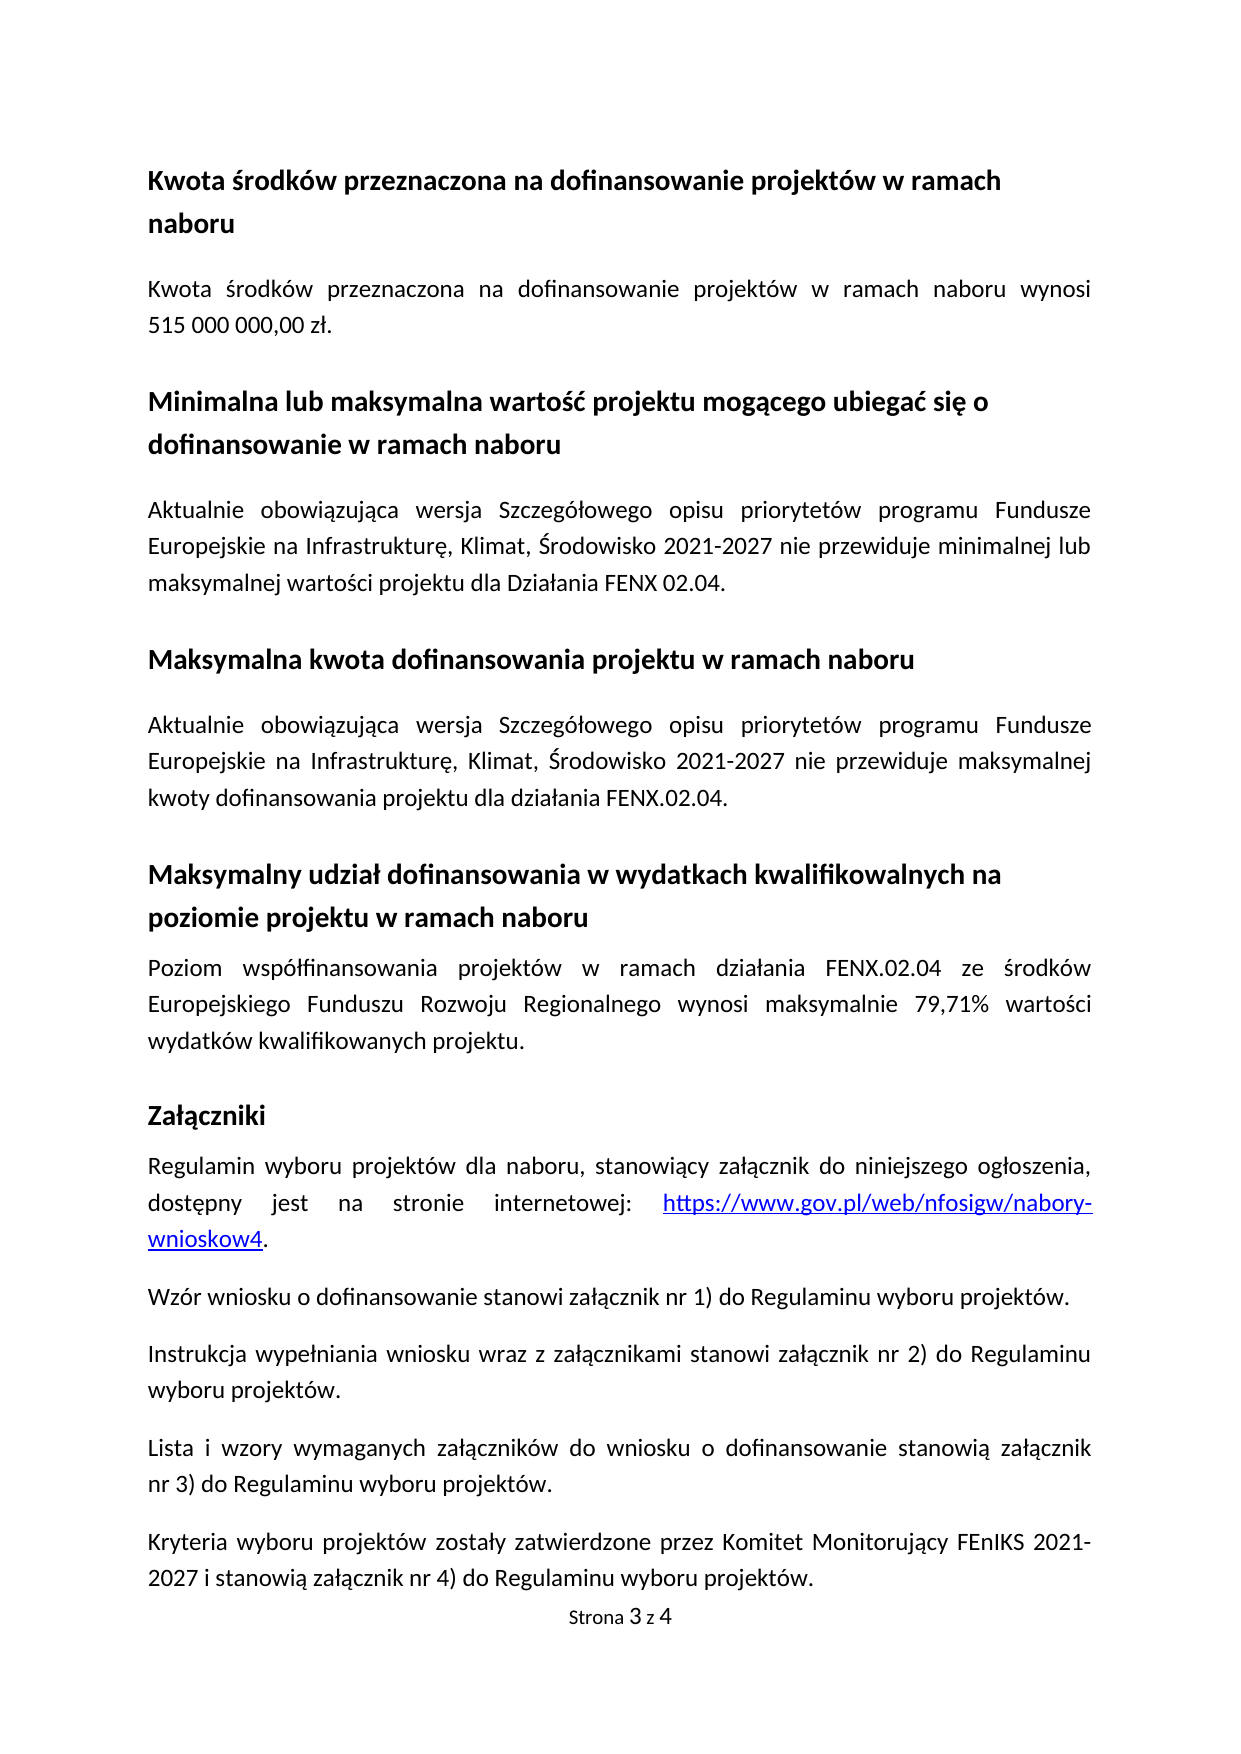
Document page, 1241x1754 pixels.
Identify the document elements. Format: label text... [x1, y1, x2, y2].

subtitle Kwota środków przeznaczona na dofinansowanie projektów w ramach naboru [148, 162, 1092, 241]
text Aktualnie obowiązująca wersja Szczegółowego opisu priorytetów programu Fundusze Europejskie na Infrastrukturę, Klimat, Środowisko 2021-2027 nie przewiduje minimalnej lub maksymalnej wartości projektu dla Działania FENX 02.04. [148, 494, 1092, 598]
subtitle Załączniki [148, 1097, 1092, 1133]
subtitle Maksymalna kwota dofinansowania projektu w ramach naboru [148, 641, 1092, 677]
text Kryteria wyboru projektów zostały zatwierdzone przez Komitet Monitorujący FEnIKS 2021-2027 i stanowią załącznik nr 4) do Regulaminu wyboru projektów. [148, 1526, 1092, 1593]
subtitle Minimalna lub maksymalna wartość projektu mogącego ubiegać się o dofinansowanie w ramach naboru [148, 383, 1092, 462]
text Regulamin wyboru projektów dla naboru, stanowiący załącznik do niniejszego ogłoszenia, dostępny jest na stronie internetowej: https://www.gov.pl/web/nfosigw/nabory-wnioskow4. [148, 1150, 1092, 1254]
text Poziom współfinansowania projektów w ramach działania FENX.02.04 ze środków Europejskiego Funduszu Rozwoju Regionalnego wynosi maksymalnie 79,71% wartości wydatków kwalifikowanych projektu. [148, 952, 1092, 1056]
text Aktualnie obowiązująca wersja Szczegółowego opisu priorytetów programu Fundusze Europejskie na Infrastrukturę, Klimat, Środowisko 2021-2027 nie przewiduje maksymalnej kwoty dofinansowania projektu dla działania FENX.02.04. [148, 709, 1092, 812]
text Wzór wniosku o dofinansowanie stanowi załącznik nr 1) do Regulaminu wyboru projektów. [148, 1281, 1092, 1311]
text Lista i wzory wymaganych załączników do wniosku o dofinansowanie stanowią załącznik nr 3) do Regulaminu wyboru projektów. [148, 1432, 1092, 1499]
subtitle Maksymalny udział dofinansowania w wydatkach kwalifikowalnych na poziomie projektu w ramach naboru [148, 856, 1092, 934]
text Instrukcja wypełniania wniosku wraz z załącznikami stanowi załącznik nr 2) do Regulaminu wyboru projektów. [148, 1338, 1092, 1405]
text Kwota środków przeznaczona na dofinansowanie projektów w ramach naboru wynosi 515 000 000,00 zł. [148, 273, 1092, 340]
